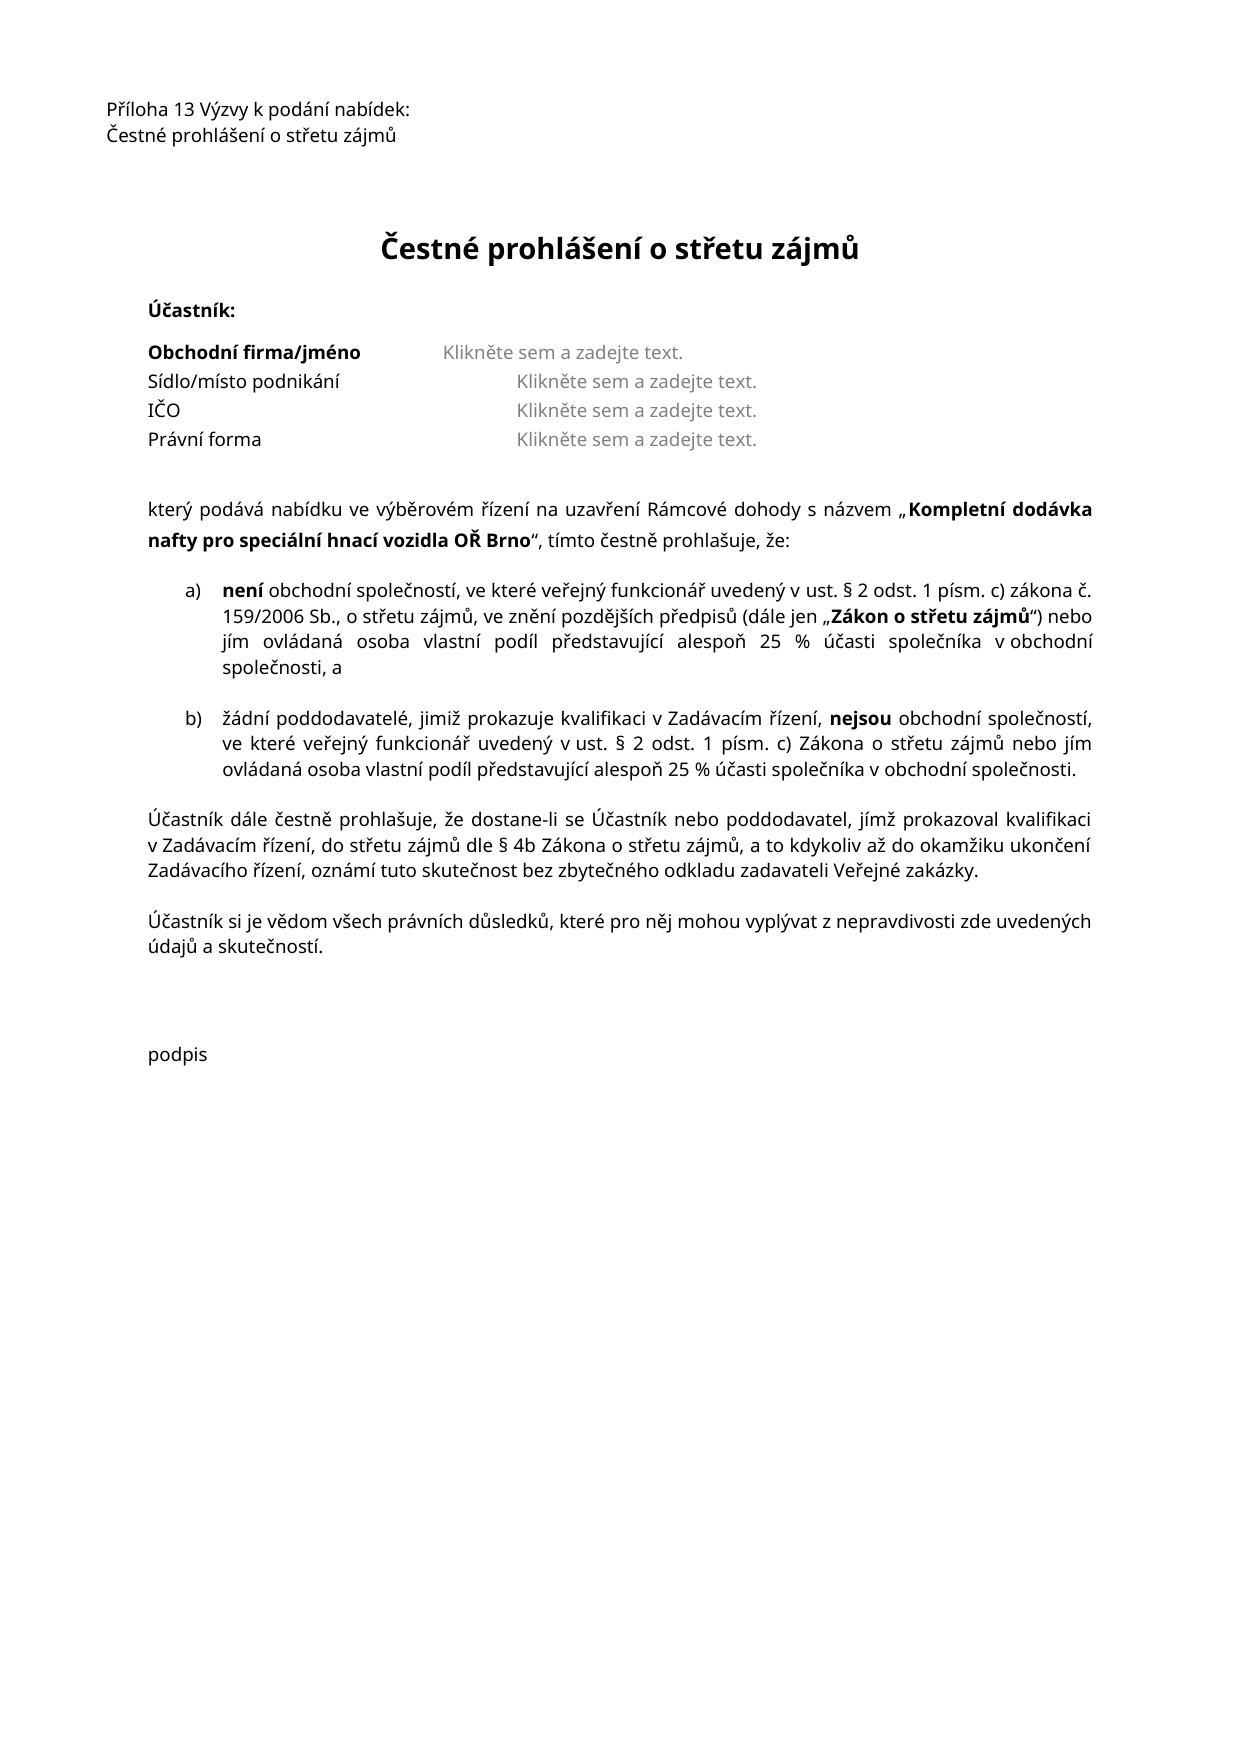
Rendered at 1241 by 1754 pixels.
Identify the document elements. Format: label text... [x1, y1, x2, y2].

text IČO [148, 394, 1093, 423]
text Účastník si je vědom všech právních důsledků, které pro něj mohou vyplývat z nepravdivosti zde uvedených údajů a skutečností. [148, 908, 1093, 959]
text Obchodní firma/jméno [148, 336, 1093, 365]
text Sídlo/místo podnikání [148, 365, 1093, 394]
text který podává nabídku ve výběrovém řízení na uzavření Rámcové dohody s názvem „Kompletní dodávka nafty pro speciální hnací vozidla OŘ Brno“, tímto čestně prohlašuje, že: [148, 490, 1093, 553]
list žádní poddodavatelé, jimiž prokazuje kvalifikaci v Zadávacím řízení, nejsou obchodní společností, ve které veřejný funkcionář uvedený v ust. § 2 odst. 1 písm. c) Zákona o střetu zájmů nebo jím ovládaná osoba vlastní podíl představující alespoň 25 % účasti společníka v obchodní společnosti. [185, 705, 1093, 781]
text Právní forma [148, 423, 1093, 452]
text Účastník dále čestně prohlašuje, že dostane-li se Účastník nebo poddodavatel, jímž prokazoval kvalifikaci v Zadávacím řízení, do střetu zájmů dle § 4b Zákona o střetu zájmů, a to kdykoliv až do okamžiku ukončení Zadávacího řízení, oznámí tuto skutečnost bez zbytečného odkladu zadavateli Veřejné zakázky. [148, 806, 1093, 883]
title Čestné prohlášení o střetu zájmů [148, 228, 1093, 268]
text Účastník: [148, 293, 1093, 324]
list není obchodní společností, ve které veřejný funkcionář uvedený v ust. § 2 odst. 1 písm. c) zákona č. 159/2006 Sb., o střetu zájmů, ve znění pozdějších předpisů (dále jen „Zákon o střetu zájmů“) nebo jím ovládaná osoba vlastní podíl představující alespoň 25 % účasti společníka v obchodní společnosti, a [185, 578, 1093, 680]
text podpis [148, 1041, 1093, 1066]
